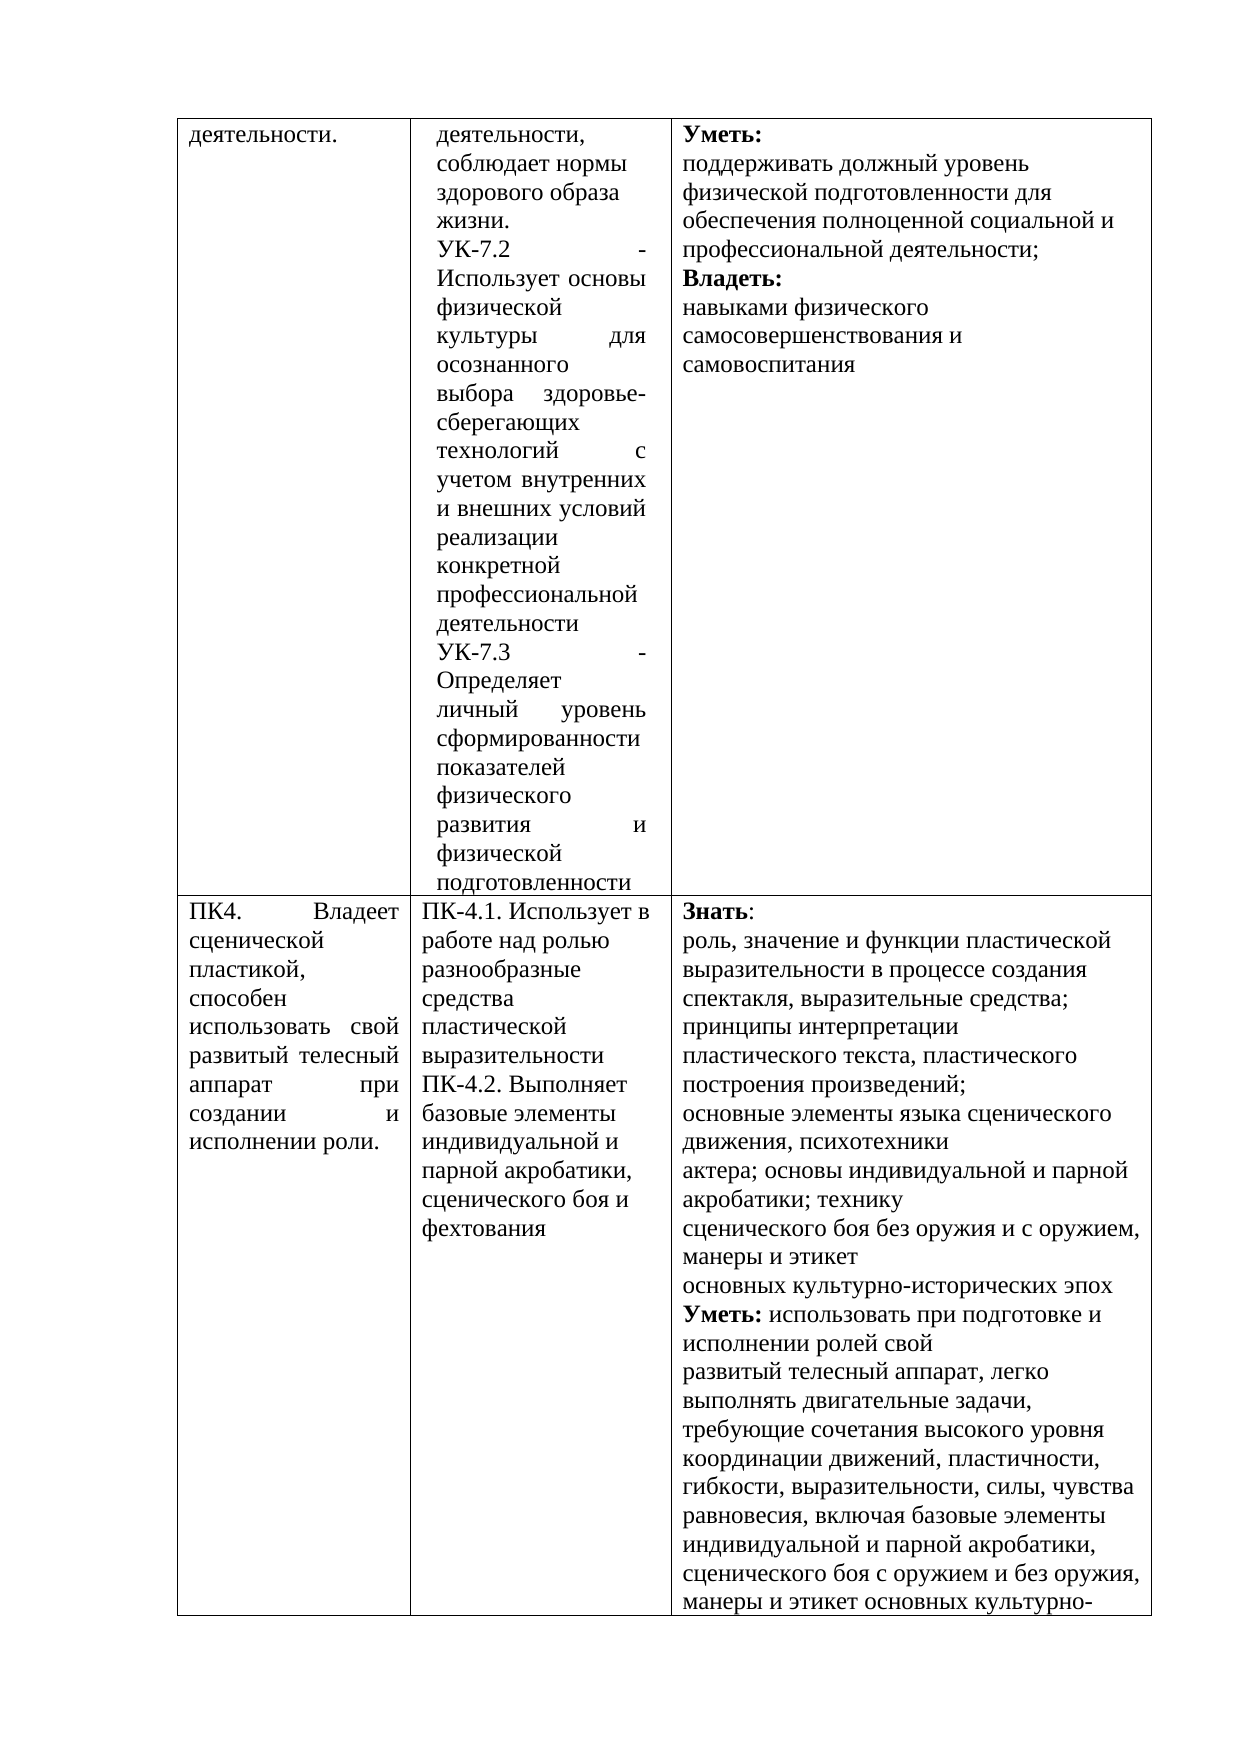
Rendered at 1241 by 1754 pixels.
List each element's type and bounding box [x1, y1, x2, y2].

table_cell [411, 119, 671, 895]
table_cell [178, 119, 410, 895]
table_cell [411, 896, 671, 1615]
table_cell [672, 119, 1151, 895]
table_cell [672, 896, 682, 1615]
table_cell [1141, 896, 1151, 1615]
table_cell [178, 896, 410, 1615]
